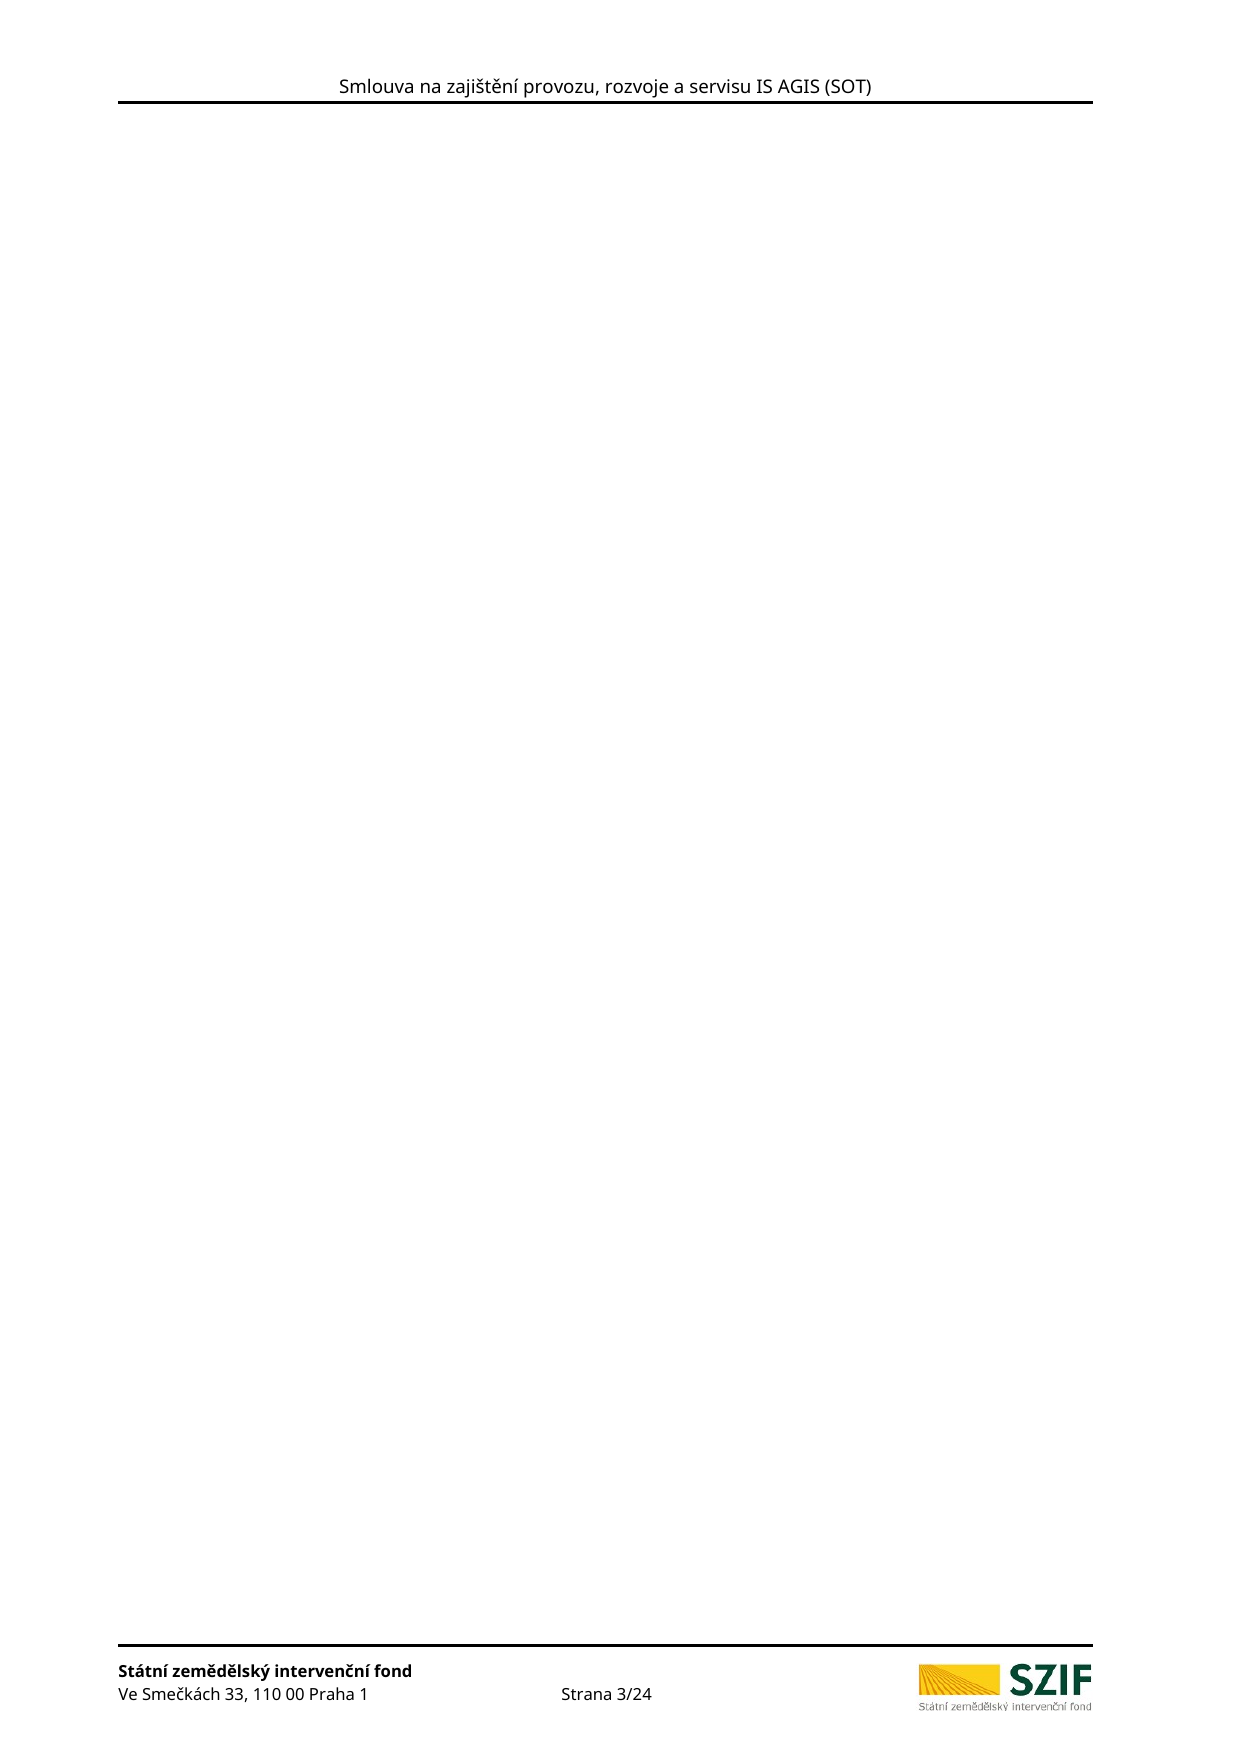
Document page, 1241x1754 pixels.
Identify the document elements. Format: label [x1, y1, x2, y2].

picture [915, 1663, 1093, 1711]
